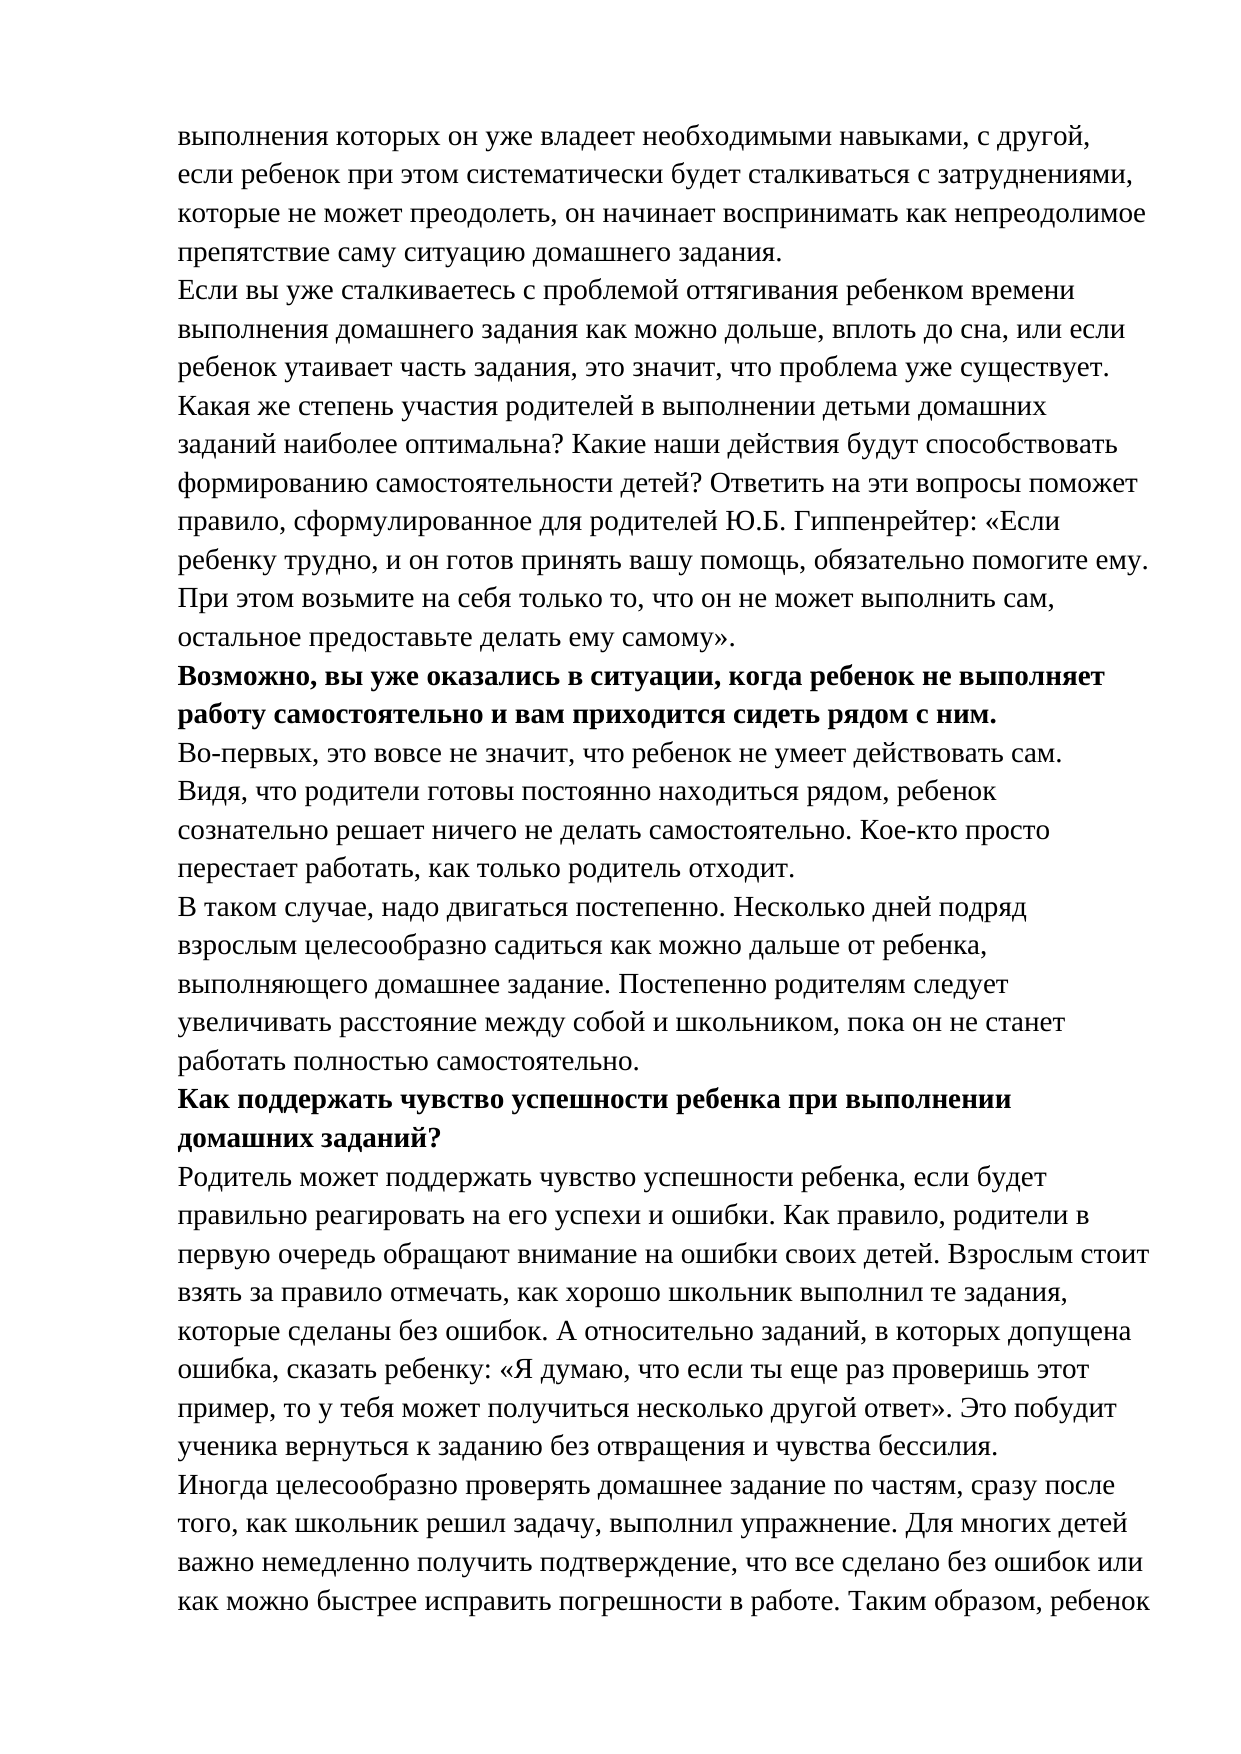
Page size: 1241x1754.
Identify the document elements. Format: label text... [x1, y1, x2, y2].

text Какая же степень участия родителей в выполнении детьми домашних [177, 388, 1152, 421]
text формированию самостоятельности детей? Ответить на эти вопросы поможет [177, 465, 1152, 498]
text взять за правило отмечать, как хорошо школьник выполнил те задания, [177, 1274, 1152, 1308]
text правило, сформулированное для родителей Ю.Б. Гиппенрейтер: «Если [177, 503, 1152, 537]
text Если вы уже сталкиваетесь с проблемой оттягивания ребенком времени [177, 272, 1152, 306]
text работу самостоятельно и вам приходится сидеть рядом с ним. [177, 696, 1152, 730]
text Во-первых, это вовсе не значит, что ребенок не умеет действовать сам. [177, 735, 1152, 768]
text перестает работать, как только родитель отходит. [177, 850, 1152, 884]
text Видя, что родители готовы постоянно находиться рядом, ребенок [177, 773, 1152, 807]
text ребенку трудно, и он готов принять вашу помощь, обязательно помогите ему. [177, 542, 1152, 576]
text как можно быстрее исправить погрешности в работе. Таким образом, ребенок [177, 1583, 1152, 1616]
text увеличивать расстояние между собой и школьником, пока он не станет [177, 1004, 1152, 1038]
text если ребенок при этом систематически будет сталкиваться с затруднениями, [177, 157, 1152, 190]
text выполнения домашнего задания как можно дольше, вплоть до сна, или если [177, 311, 1152, 344]
text При этом возьмите на себя только то, что он не может выполнить сам, [177, 581, 1152, 614]
text важно немедленно получить подтверждение, что все сделано без ошибок или [177, 1544, 1152, 1578]
text ошибка, сказать ребенку: «Я думаю, что если ты еще раз проверишь этот [177, 1351, 1152, 1385]
text пример, то у тебя может получиться несколько другой ответ». Это побудит [177, 1390, 1152, 1423]
text домашних заданий? [177, 1120, 1152, 1154]
text работать полностью самостоятельно. [177, 1043, 1152, 1077]
text правильно реагировать на его успехи и ошибки. Как правило, родители в [177, 1197, 1152, 1231]
text первую очередь обращают внимание на ошибки своих детей. Взрослым стоит [177, 1236, 1152, 1269]
text остальное предоставьте делать ему самому». [177, 619, 1152, 653]
text ученика вернуться к заданию без отвращения и чувства бессилия. [177, 1428, 1152, 1462]
text Как поддержать чувство успешности ребенка при выполнении [177, 1082, 1152, 1115]
text выполняющего домашнее задание. Постепенно родителям следует [177, 966, 1152, 999]
text Возможно, вы уже оказались в ситуации, когда ребенок не выполняет [177, 658, 1152, 691]
text сознательно решает ничего не делать самостоятельно. Кое-кто просто [177, 812, 1152, 845]
text выполнения которых он уже владеет необходимыми навыками, с другой, [177, 118, 1152, 152]
text Иногда целесообразно проверять домашнее задание по частям, сразу после [177, 1467, 1152, 1501]
text которые сделаны без ошибок. А относительно заданий, в которых допущена [177, 1313, 1152, 1346]
text того, как школьник решил задачу, выполнил упражнение. Для многих детей [177, 1506, 1152, 1539]
text ребенок утаивает часть задания, это значит, что проблема уже существует. [177, 349, 1152, 383]
text которые не может преодолеть, он начинает воспринимать как непреодолимое [177, 195, 1152, 229]
text взрослым целесообразно садиться как можно дальше от ребенка, [177, 927, 1152, 961]
text В таком случае, надо двигаться постепенно. Несколько дней подряд [177, 889, 1152, 922]
text Родитель может поддержать чувство успешности ребенка, если будет [177, 1159, 1152, 1192]
text заданий наиболее оптимальна? Какие наши действия будут способствовать [177, 426, 1152, 460]
text препятствие саму ситуацию домашнего задания. [177, 234, 1152, 267]
